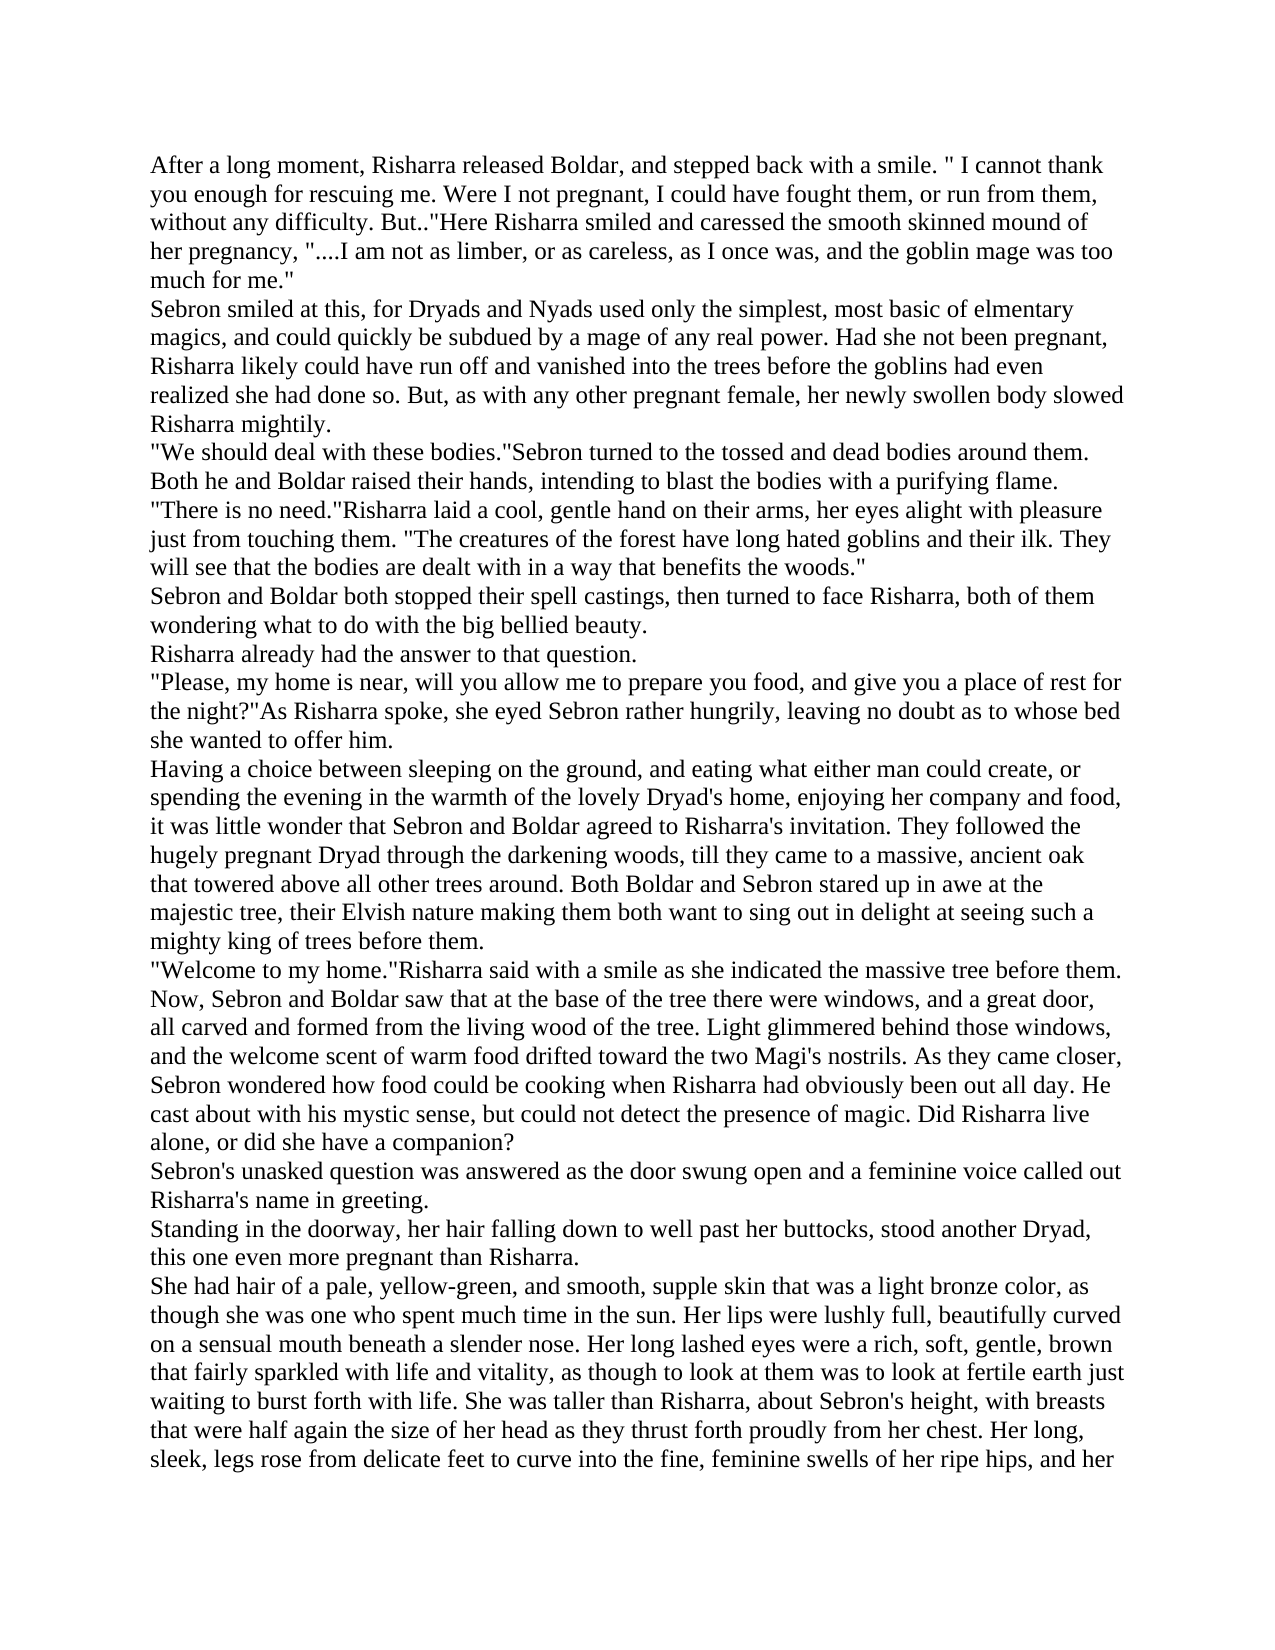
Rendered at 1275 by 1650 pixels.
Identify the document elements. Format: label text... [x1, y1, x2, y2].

text Risharra already had the answer to that question. [150, 639, 1125, 667]
text "Welcome to my home."Risharra said with a smile as she indicated the massive tree before them. [150, 955, 1125, 984]
text "There is no need."Risharra laid a cool, gentle hand on their arms, her eyes alight with pleasure just from touching them. "The creatures of the forest have long hated goblins and their ilk. They will see that the bodies are dealt with in a way that benefits the woods." [150, 495, 1125, 581]
text "We should deal with these bodies."Sebron turned to the tossed and dead bodies around them. Both he and Boldar raised their hands, intending to blast the bodies with a purifying flame. [150, 437, 1125, 495]
text "Please, my home is near, will you allow me to prepare you food, and give you a place of rest for the night?"As Risharra spoke, she eyed Sebron rather hungrily, leaving no doubt as to whose bed she wanted to offer him. [150, 667, 1125, 754]
text After a long moment, Risharra released Boldar, and stepped back with a smile. " I cannot thank you enough for rescuing me. Were I not pregnant, I could have fought them, or run from them, without any difficulty. But.."Here Risharra smiled and caressed the smooth skinned mound of her pregnancy, "....I am not as limber, or as careless, as I once was, and the goblin mage was too much for me." [150, 150, 1125, 294]
text Sebron and Boldar both stopped their spell castings, then turned to face Risharra, both of them wondering what to do with the big bellied beauty. [150, 581, 1125, 639]
text Having a choice between sleeping on the ground, and eating what either man could create, or spending the evening in the warmth of the lovely Dryad's home, enjoying her company and food, it was little wonder that Sebron and Boldar agreed to Risharra's invitation. They followed the hugely pregnant Dryad through the darkening woods, till they came to a massive, ancient oak that towered above all other trees around. Both Boldar and Sebron stared up in awe at the majestic tree, their Elvish nature making them both want to sing out in delight at seeing such a mighty king of trees before them. [150, 754, 1125, 955]
text Standing in the doorway, her hair falling down to well past her buttocks, stood another Dryad, this one even more pregnant than Risharra. [150, 1214, 1125, 1271]
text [150, 1271, 1125, 1472]
text Sebron's unasked question was answered as the door swung open and a feminine voice called out Risharra's name in greeting. [150, 1156, 1125, 1214]
text Sebron smiled at this, for Dryads and Nyads used only the simplest, most basic of elmentary magics, and could quickly be subdued by a mage of any real power. Had she not been pregnant, Risharra likely could have run off and vanished into the trees before the goblins had even realized she had done so. But, as with any other pregnant female, her newly swollen body slowed Risharra mightily. [150, 294, 1125, 437]
text Now, Sebron and Boldar saw that at the base of the tree there were windows, and a great door, all carved and formed from the living wood of the tree. Light glimmered behind those windows, and the welcome scent of warm food drifted toward the two Magi's nostrils. As they came closer, Sebron wondered how food could be cooking when Risharra had obviously been out all day. He cast about with his mystic sense, but could not detect the presence of magic. Did Risharra live alone, or did she have a companion? [150, 984, 1125, 1156]
